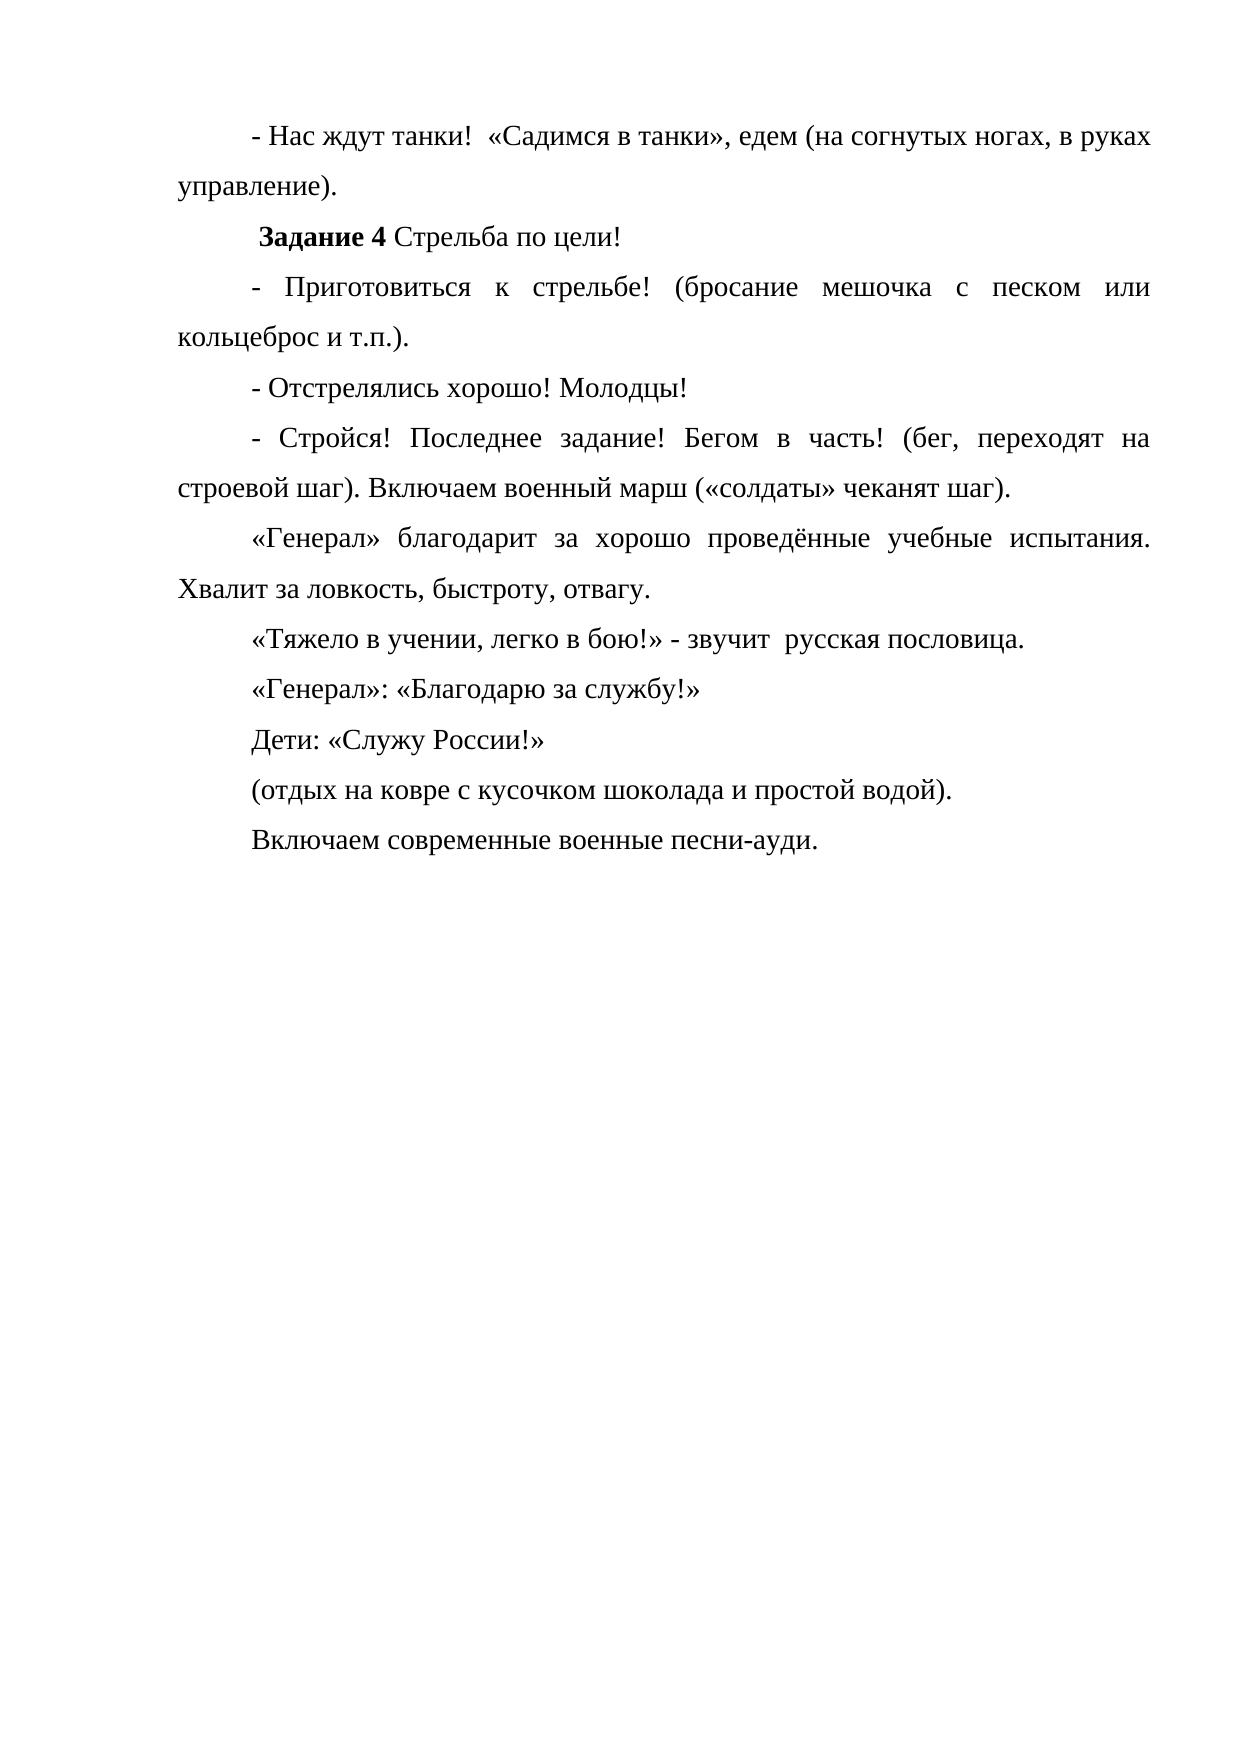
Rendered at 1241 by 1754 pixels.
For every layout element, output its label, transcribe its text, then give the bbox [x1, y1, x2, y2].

text «Генерал» благодарит за хорошо проведённые учебные испытания. Хвалит за ловкость, быстроту, отвагу. [177, 521, 1152, 604]
text «Генерал»: «Благодарю за службу!» [177, 672, 1152, 705]
text - Отстрелялись хорошо! Молодцы! [177, 370, 1152, 403]
text Задание 4 Стрельба по цели! [177, 219, 1152, 252]
text - Приготовиться к стрельбе! (бросание мешочка с песком или кольцеброс и т.п.). [177, 269, 1152, 353]
text (отдых на ковре с кусочком шоколада и простой водой). [177, 772, 1152, 806]
text - Стройся! Последнее задание! Бегом в часть! (бег, переходят на строевой шаг). Включаем военный марш («солдаты» чеканят шаг). [177, 420, 1152, 504]
text Включаем современные военные песни-ауди. [177, 822, 1152, 856]
text «Тяжело в учении, легко в бою!» - звучит русская пословица. [177, 621, 1152, 655]
text - Нас ждут танки! «Садимся в танки», едем (на согнутых ногах, в руках управление). [177, 118, 1152, 202]
text Дети: «Служу России!» [177, 722, 1152, 755]
